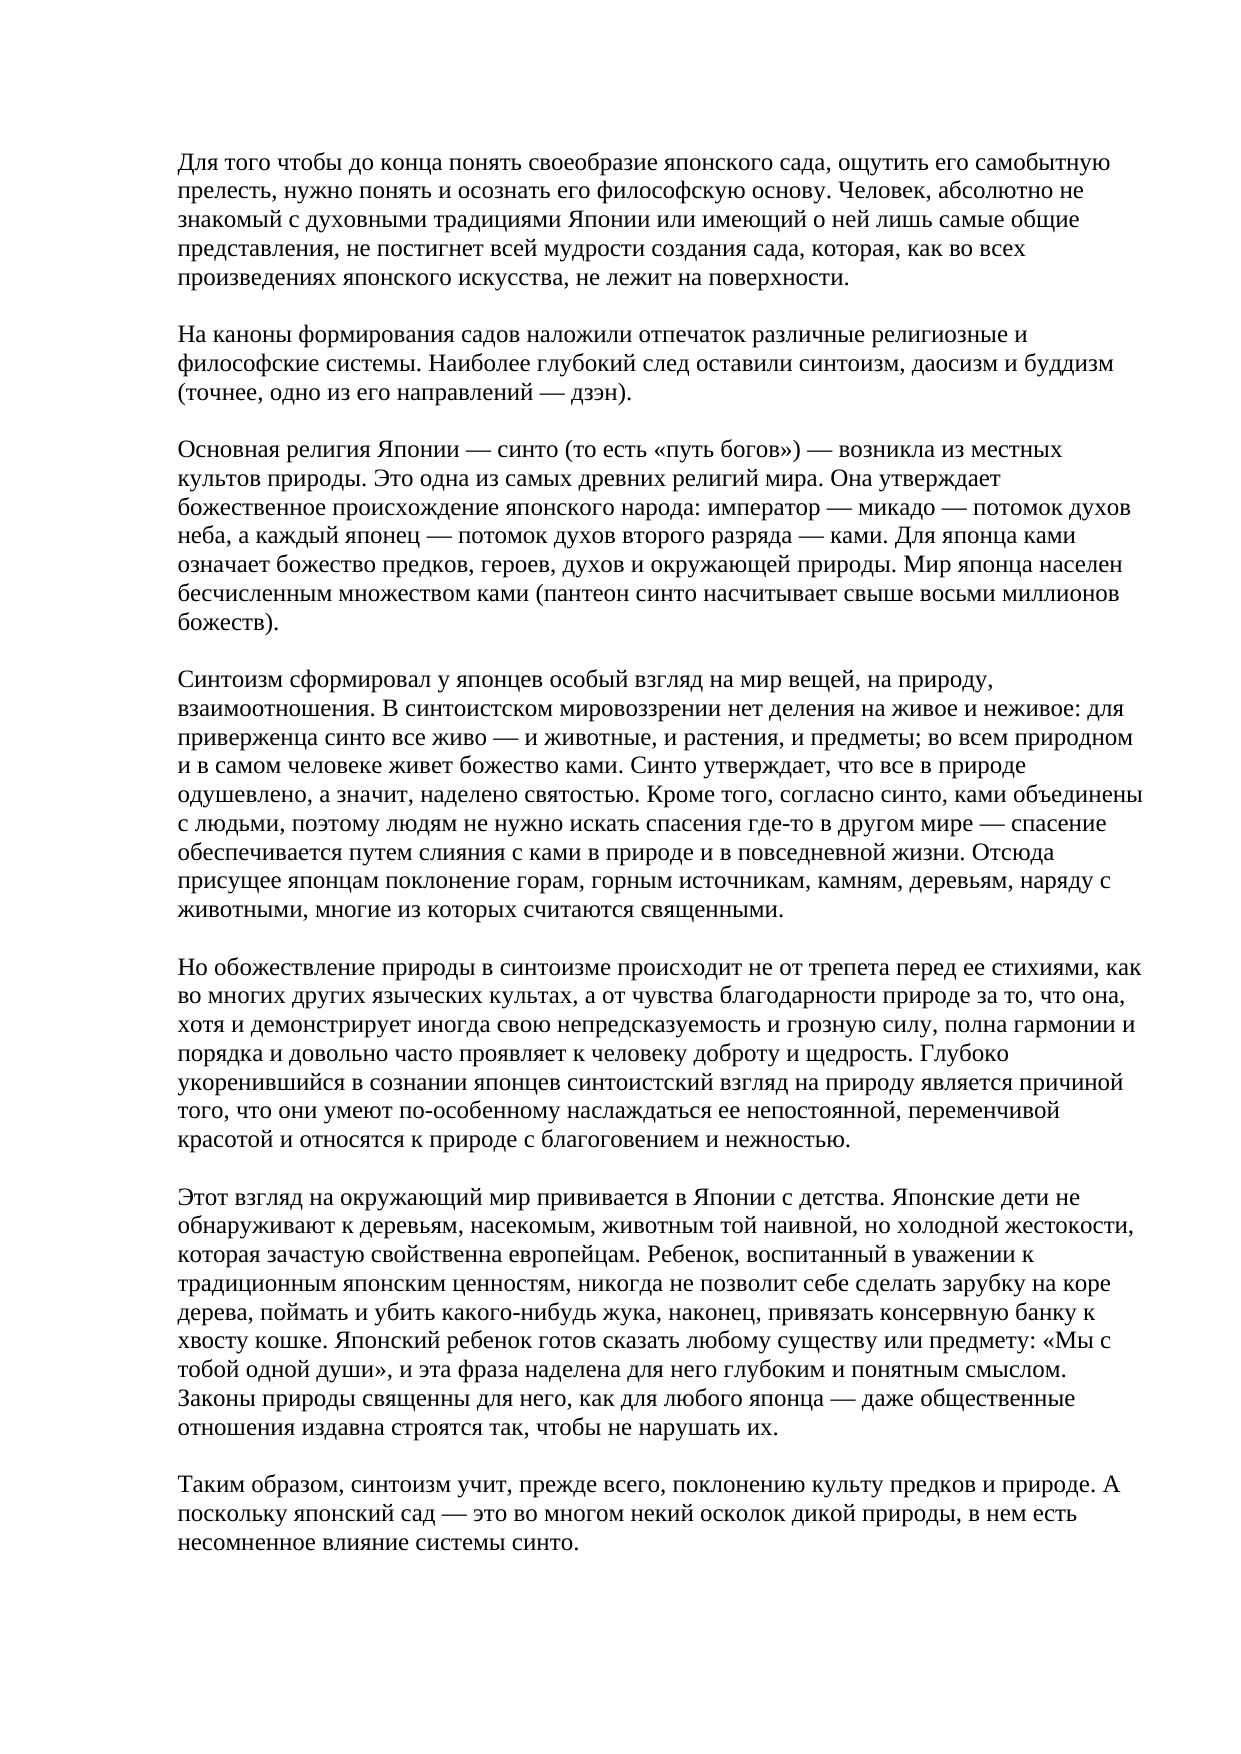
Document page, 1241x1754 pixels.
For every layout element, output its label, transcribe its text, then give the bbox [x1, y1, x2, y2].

text Таким образом, синтоизм учит, прежде всего, поклонению культу предков и природе. А поскольку японский сад — это во многом некий осколок дикой природы, в нем есть несомненное влияние системы синто. [177, 1469, 1152, 1556]
text Этот взгляд на окружающий мир прививается в Японии с детства. Японские дети не обнаруживают к деревьям, насекомым, животным той наивной, но холодной жестокости, которая зачастую свойственна европейцам. Ребенок, воспитанный в уважении к традиционным японским ценностям, никогда не позволит себе сделать зарубку на коре дерева, поймать и убить какого-нибудь жука, наконец, привязать консервную банку к хвосту кошке. Японский ребенок готов сказать любому существу или предмету: «Мы с тобой одной души», и эта фраза наделена для него глубоким и понятным смыслом. Законы природы священны для него, как для любого японца — даже общественные отношения издавна строятся так, чтобы не нарушать их. [177, 1182, 1152, 1441]
text Синтоизм сформировал у японцев особый взгляд на мир вещей, на природу, взаимоотношения. В синтоистском мировоззрении нет деления на живое и неживое: для приверженца синто все живо — и животные, и растения, и предметы; во всем природном и в самом человеке живет божество ками. Синто утверждает, что все в природе одушевлено, а значит, наделено святостью. Кроме того, согласно синто, ками объединены с людьми, поэтому людям не нужно искать спасения где-то в другом мире — спасение обеспечивается путем слияния с ками в природе и в повседневной жизни. Отсюда присущее японцам поклонение горам, горным источникам, камням, деревьям, наряду с животными, многие из которых считаются священными. [177, 664, 1152, 923]
text Для того чтобы до конца понять своеобразие японского сада, ощутить его самобытную прелесть, нужно понять и осознать его философскую основу. Человек, абсолютно не знакомый с духовными традициями Японии или имеющий о ней лишь самые общие представления, не постигнет всей мудрости создания сада, которая, как во всех произведениях японского искусства, не лежит на поверхности. [177, 147, 1152, 291]
text На каноны формирования садов наложили отпечаток различные религиозные и философские системы. Наиболее глубокий след оставили синтоизм, даосизм и буддизм (точнее, одно из его направлений — дзэн). [177, 319, 1152, 406]
text Но обожествление природы в синтоизме происходит не от трепета перед ее стихиями, как во многих других языческих культах, а от чувства благодарности природе за то, что она, хотя и демонстрирует иногда свою непредсказуемость и грозную силу, полна гармонии и порядка и довольно часто проявляет к человеку доброту и щедрость. Глубоко укоренившийся в сознании японцев синтоистский взгляд на природу является причиной того, что они умеют по-особенному наслаждаться ее непостоянной, переменчивой красотой и относятся к природе с благоговением и нежностью. [177, 952, 1152, 1153]
text Основная религия Японии — синто (то есть «путь богов») — возникла из местных культов природы. Это одна из самых древних религий мира. Она утверждает божественное происхождение японского народа: император — микадо — потомок духов неба, а каждый японец — потомок духов второго разряда — ками. Для японца ками означает божество предков, героев, духов и окружающей природы. Мир японца населен бесчисленным множеством ками (пантеон синто насчитывает свыше восьми миллионов божеств). [177, 434, 1152, 636]
